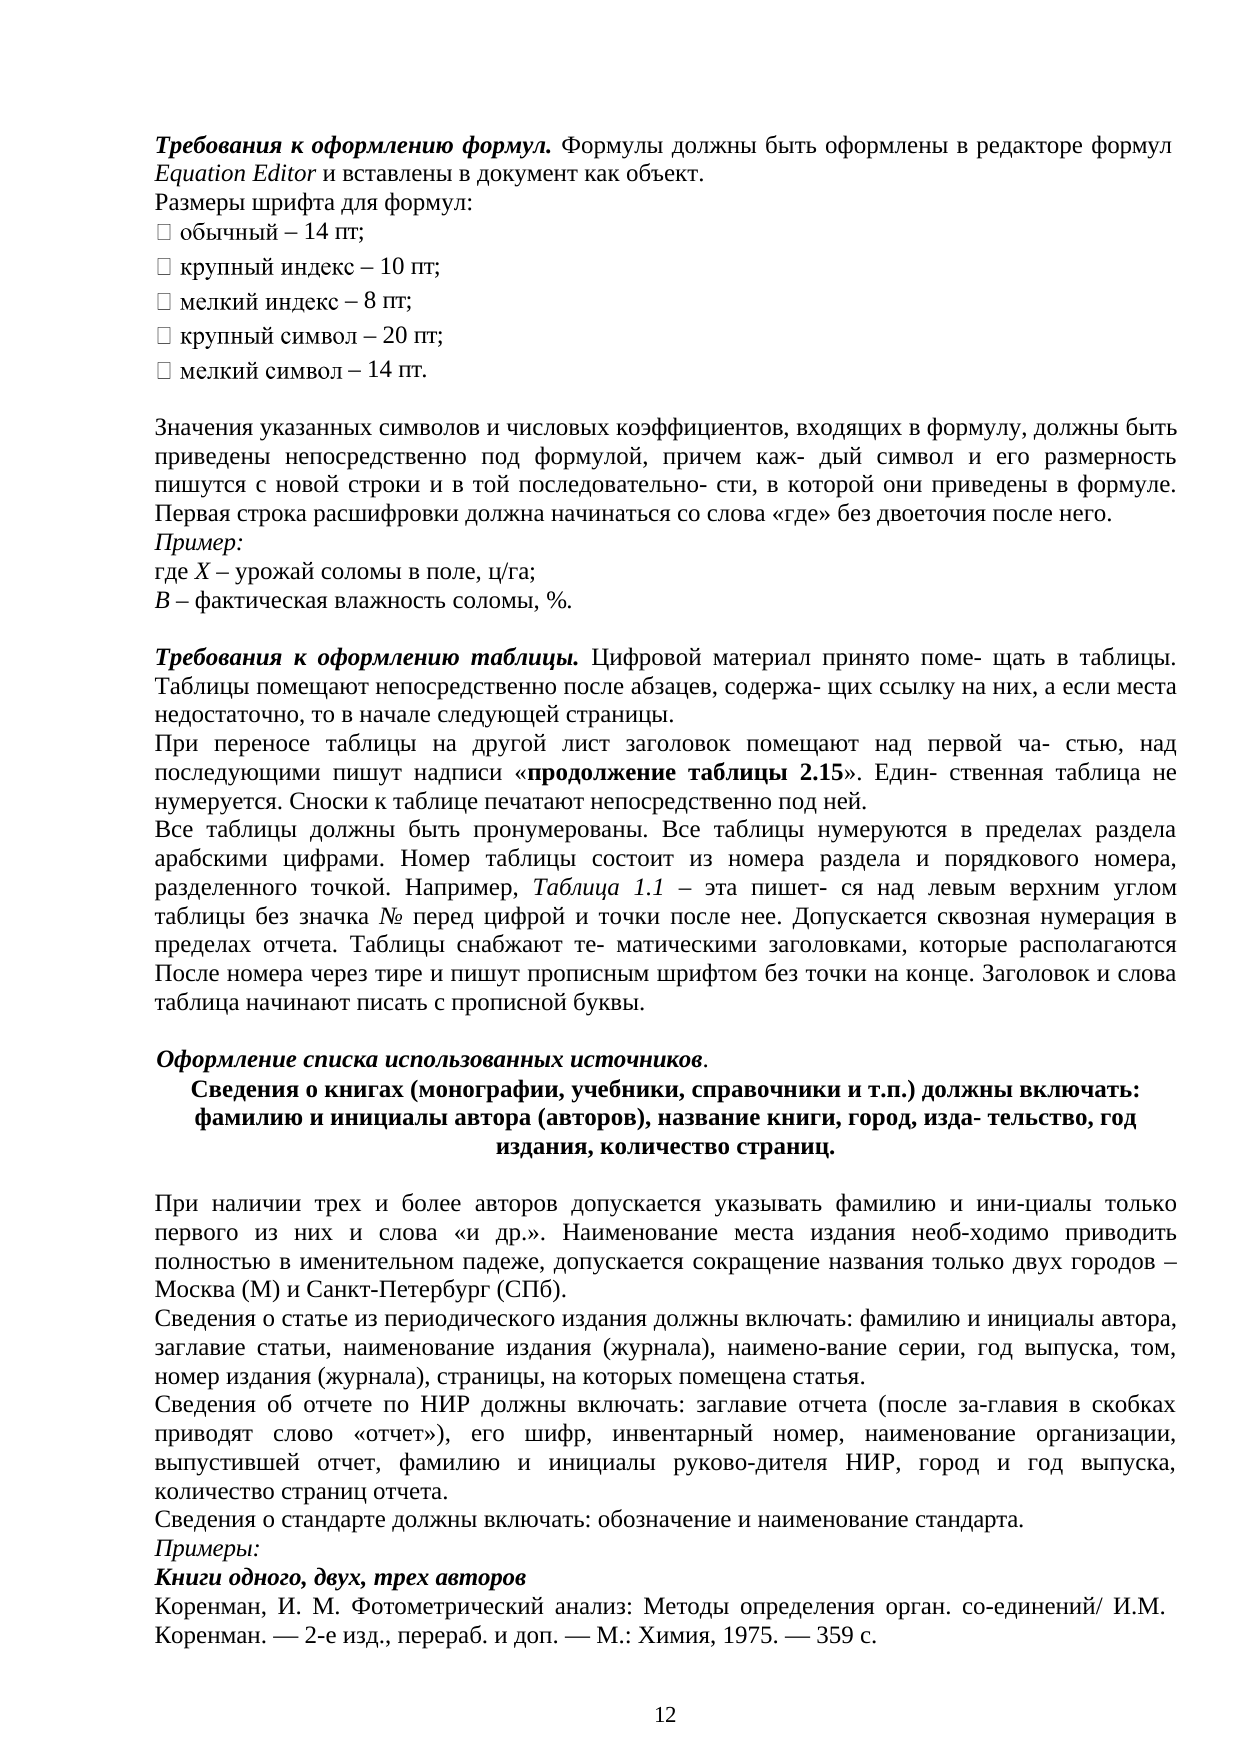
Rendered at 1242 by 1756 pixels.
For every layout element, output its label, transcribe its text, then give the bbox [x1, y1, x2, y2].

text При наличии трех и более авторов допускается указывать фамилию и ини-циалы только первого из них и слова «и др.». Наименование места издания необ-ходимо приводить полностью в именительном падеже, допускается сокращение названия только двух городов – Москва (М) и Санкт-Петербург (СПб). [154, 1188, 1178, 1303]
text Оформление списка использованных источников. [147, 1044, 717, 1073]
picture [154, 320, 363, 349]
subtitle Сведения о книгах (монографии, учебники, справочники и т.п.) должны включать: фамилию и инициалы автора (авторов), название книги, город, изда- тельство, год издания, количество страниц. [147, 1074, 1184, 1160]
text При переносе таблицы на другой лист заголовок помещают над первой ча- стью, над последующими пишут надписи «продолжение таблицы 2.15». Един- ственная таблица не нумеруется. Сноски к таблице печатают непосредственно под ней. [154, 728, 1177, 814]
text – 14 пт; [284, 216, 1212, 245]
text Значения указанных символов и числовых коэффициентов, входящих в формулу, должны быть приведены непосредственно под формулой, причем каж- дый символ и его размерность пишутся с новой строки и в той последовательно- сти, в которой они приведены в формуле. Первая строка расшифровки должна начинаться со слова «где» без двоеточия после него. [154, 412, 1178, 527]
picture [154, 355, 361, 384]
text Сведения о статье из периодического издания должны включать: фамилию и инициалы автора, заглавие статьи, наименование издания (журнала), наимено-вание серии, год выпуска, том, номер издания (журнала), страницы, на которых помещена статья. [154, 1303, 1177, 1389]
picture [154, 217, 284, 245]
text Сведения о стандарте должны включать: обозначение и наименование стандарта. [154, 1504, 1212, 1533]
text – 14 пт. [348, 354, 1212, 383]
text Коренман, И. М. Фотометрический анализ: Методы определения орган. со-единений/ И.М. Коренман. — 2-е изд., перераб. и доп. — М.: Химия, 1975. — 359 с. [154, 1591, 1212, 1649]
text – 10 пт; [361, 251, 1212, 280]
text Пример: [154, 527, 1212, 556]
picture [154, 286, 357, 315]
text Сведения об отчете по НИР должны включать: заглавие отчета (после за-главия в скобках приводят слово «отчет»), его шифр, инвентарный номер, наименование организации, выпустившей отчет, фамилию и инициалы руково-дителя НИР, город и год выпуска, количество страниц отчета. [154, 1389, 1177, 1504]
text Требования к оформлению формул. Формулы должны быть оформлены в редакторе формул [154, 130, 1212, 158]
text – 20 пт; [363, 320, 1212, 349]
text Все таблицы должны быть пронумерованы. Все таблицы нумеруются в пределах раздела арабскими цифрами. Номер таблицы состоит из номера раздела и порядкового номера, разделенного точкой. Например, Таблица 1.1 – эта пишет- ся над левым верхним углом таблицы без значка № перед цифрой и точки после нее. Допускается сквозная нумерация в пределах отчета. Таблицы снабжают те- матическими заголовками, которые располагаются После номера через тире и пишут прописным шрифтом без точки на конце. Заголовок и слова таблица начинают писать с прописной буквы. [154, 814, 1178, 1016]
picture [154, 251, 361, 280]
text Требования к оформлению таблицы. Цифровой материал принято поме- щать в таблицы. Таблицы помещают непосредственно после абзацев, содержа- щих ссылку на них, а если места недостаточно, то в начале следующей страницы. [154, 642, 1177, 728]
subtitle Книги одного, двух, трех авторов [154, 1563, 1212, 1591]
text Примеры: [154, 1533, 1212, 1562]
text – 8 пт; [345, 286, 1212, 314]
text B – фактическая влажность соломы, %. [154, 585, 1212, 613]
text Equation Editor и вставлены в документ как объект. Размеры шрифта для формул: [154, 158, 790, 216]
text где X – урожай соломы в поле, ц/га; [154, 556, 1212, 585]
